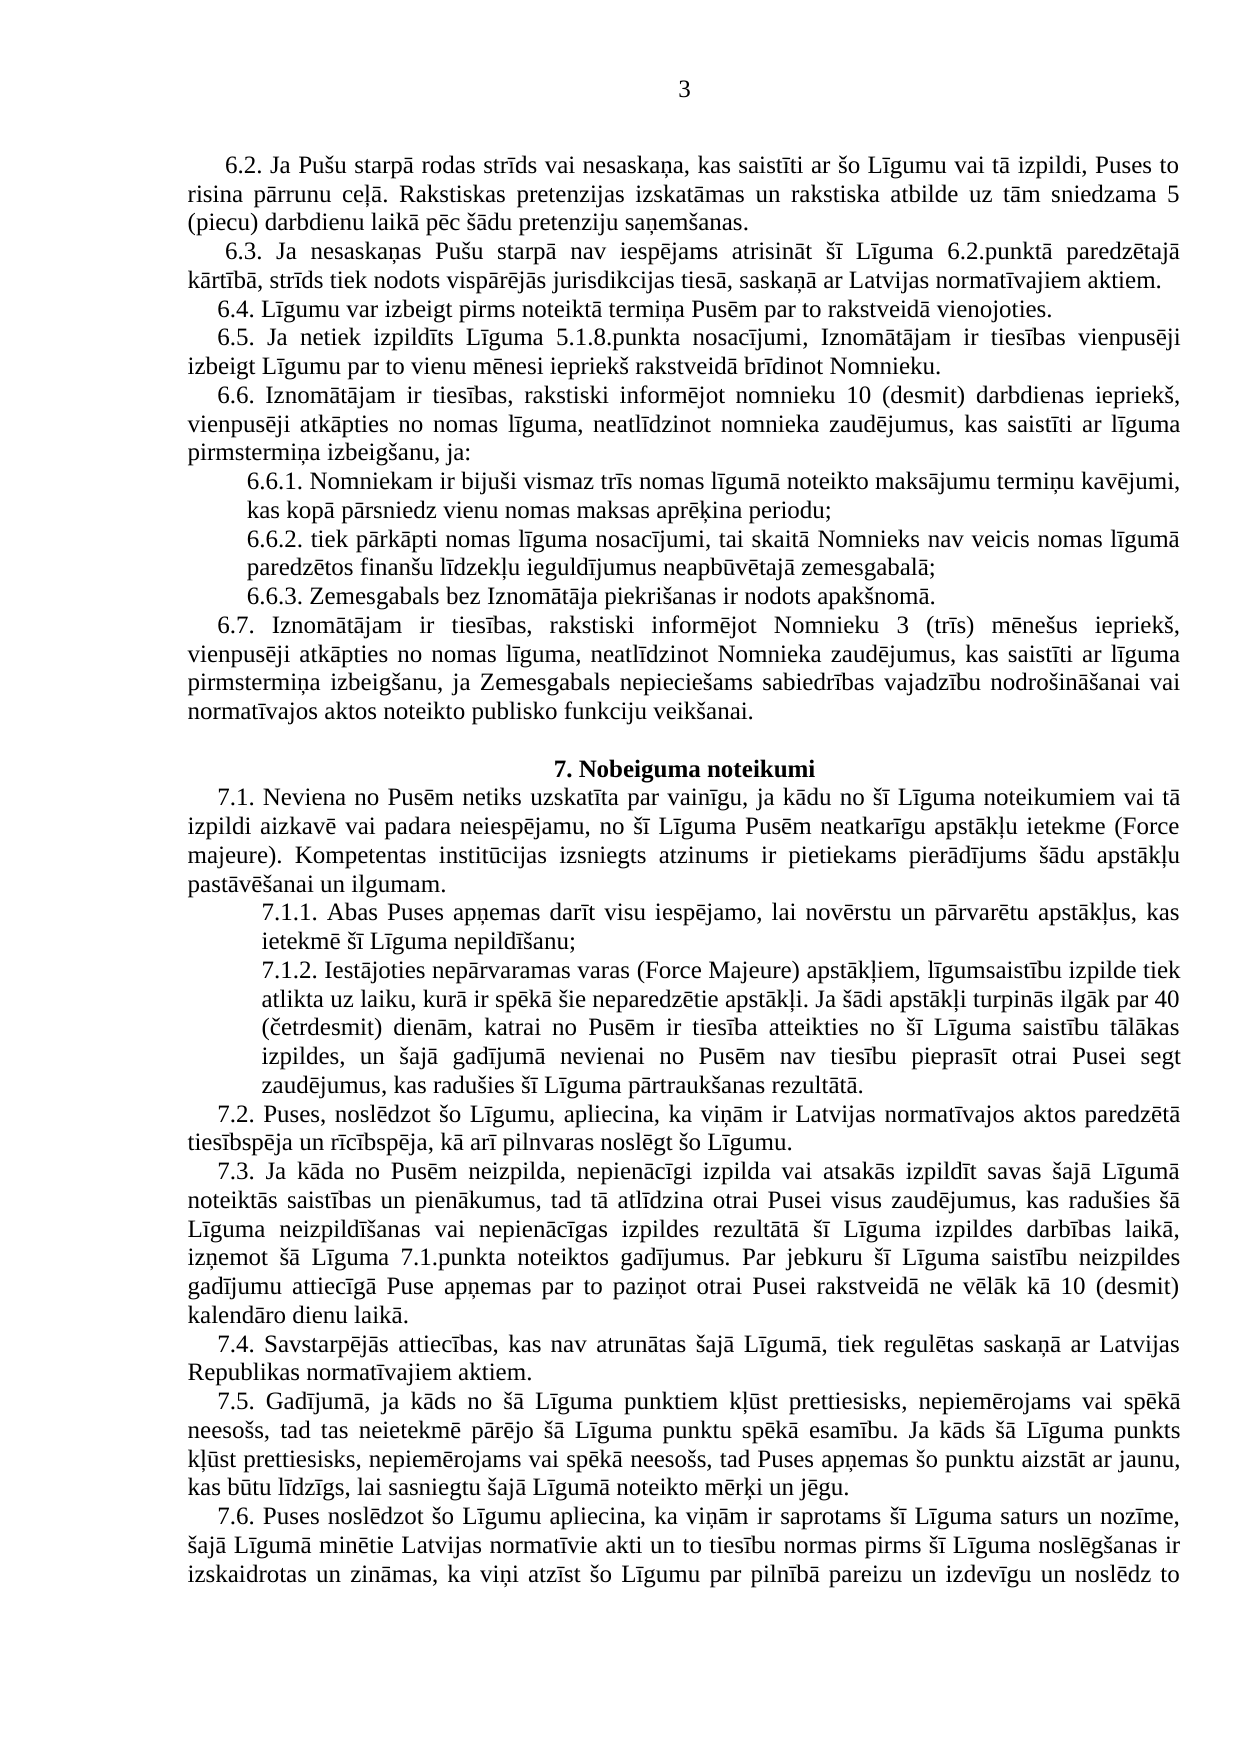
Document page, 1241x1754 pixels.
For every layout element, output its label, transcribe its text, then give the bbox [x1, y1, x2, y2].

text 7.1.1. Abas Puses apņemas darīt visu iespējamo, lai novērstu un pārvarētu apstākļus, kas ietekmē šī Līguma nepildīšanu; [261, 897, 1181, 955]
text 7.5. Gadījumā, ja kāds no šā Līguma punktiem kļūst prettiesisks, nepiemērojams vai spēkā neesošs, tad tas neietekmē pārējo šā Līguma punktu spēkā esamību. Ja kāds šā Līguma punkts kļūst prettiesisks, nepiemērojams vai spēkā neesošs, tad Puses apņemas šo punktu aizstāt ar jaunu, kas būtu līdzīgs, lai sasniegtu šajā Līgumā noteikto mērķi un jēgu. [187, 1386, 1181, 1501]
text 7.3. Ja kāda no Pusēm neizpilda, nepienācīgi izpilda vai atsakās izpildīt savas šajā Līgumā noteiktās saistības un pienākumus, tad tā atlīdzina otrai Pusei visus zaudējumus, kas radušies šā Līguma neizpildīšanas vai nepienācīgas izpildes rezultātā šī Līguma izpildes darbības laikā, izņemot šā Līguma 7.1.punkta noteiktos gadījumus. Par jebkuru šī Līguma saistību neizpildes gadījumu attiecīgā Puse apņemas par to paziņot otrai Pusei rakstveidā ne vēlāk kā 10 (desmit) kalendāro dienu laikā. [187, 1156, 1181, 1329]
text 6.3. Ja nesaskaņas Pušu starpā nav iespējams atrisināt šī Līguma 6.2.punktā paredzētajā kārtībā, strīds tiek nodots vispārējās jurisdikcijas tiesā, saskaņā ar Latvijas normatīvajiem aktiem. [187, 236, 1181, 294]
text 7.4. Savstarpējās attiecības, kas nav atrunātas šajā Līgumā, tiek regulētas saskaņā ar Latvijas Republikas normatīvajiem aktiem. [187, 1329, 1181, 1386]
text 6.5. Ja netiek izpildīts Līguma 5.1.8.punkta nosacījumi, Iznomātājam ir tiesības vienpusēji izbeigt Līgumu par to vienu mēnesi iepriekš rakstveidā brīdinot Nomnieku. [187, 322, 1181, 380]
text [187, 1501, 1181, 1587]
text 6.2. Ja Pušu starpā rodas strīds vai nesaskaņa, kas saistīti ar šo Līgumu vai tā izpildi, Puses to risina pārrunu ceļā. Rakstiskas pretenzijas izskatāmas un rakstiska atbilde uz tām sniedzama 5 (piecu) darbdienu laikā pēc šādu pretenziju saņemšanas. [187, 150, 1181, 236]
text 6.6.3. Zemesgabals bez Iznomātāja piekrišanas ir nodots apakšnomā. [247, 581, 1181, 610]
text 7.1.2. Iestājoties nepārvaramas varas (Force Majeure) apstākļiem, līgumsaistību izpilde tiek atlikta uz laiku, kurā ir spēkā šie neparedzētie apstākļi. Ja šādi apstākļi turpinās ilgāk par 40 (četrdesmit) dienām, katrai no Pusēm ir tiesība atteikties no šī Līguma saistību tālākas izpildes, un šajā gadījumā nevienai no Pusēm nav tiesību pieprasīt otrai Pusei segt zaudējumus, kas radušies šī Līguma pārtraukšanas rezultātā. [261, 955, 1181, 1099]
text 6.7. Iznomātājam ir tiesības, rakstiski informējot Nomnieku 3 (trīs) mēnešus iepriekš, vienpusēji atkāpties no nomas līguma, neatlīdzinot Nomnieka zaudējumus, kas saistīti ar līguma pirmstermiņa izbeigšanu, ja Zemesgabals nepieciešams sabiedrības vajadzību nodrošināšanai vai normatīvajos aktos noteikto publisko funkciju veikšanai. [187, 610, 1181, 725]
text 7.2. Puses, noslēdzot šo Līgumu, apliecina, ka viņām ir Latvijas normatīvajos aktos paredzētā tiesībspēja un rīcībspēja, kā arī pilnvaras noslēgt šo Līgumu. [187, 1099, 1181, 1156]
text 7. Nobeiguma noteikumi [187, 754, 1181, 782]
text 6.6.2. tiek pārkāpti nomas līguma nosacījumi, tai skaitā Nomnieks nav veicis nomas līgumā paredzētos finanšu līdzekļu ieguldījumus neapbūvētajā zemesgabalā; [247, 524, 1181, 581]
text 7.1. Neviena no Pusēm netiks uzskatīta par vainīgu, ja kādu no šī Līguma noteikumiem vai tā izpildi aizkavē vai padara neiespējamu, no šī Līguma Pusēm neatkarīgu apstākļu ietekme (Force majeure). Kompetentas institūcijas izsniegts atzinums ir pietiekams pierādījums šādu apstākļu pastāvēšanai un ilgumam. [187, 782, 1181, 897]
text 6.6.1. Nomniekam ir bijuši vismaz trīs nomas līgumā noteikto maksājumu termiņu kavējumi, kas kopā pārsniedz vienu nomas maksas aprēķina periodu; [247, 466, 1181, 524]
text 6.6. Iznomātājam ir tiesības, rakstiski informējot nomnieku 10 (desmit) darbdienas iepriekš, vienpusēji atkāpties no nomas līguma, neatlīdzinot nomnieka zaudējumus, kas saistīti ar līguma pirmstermiņa izbeigšanu, ja: [187, 380, 1181, 466]
text 6.4. Līgumu var izbeigt pirms noteiktā termiņa Pusēm par to rakstveidā vienojoties. [217, 294, 1181, 322]
